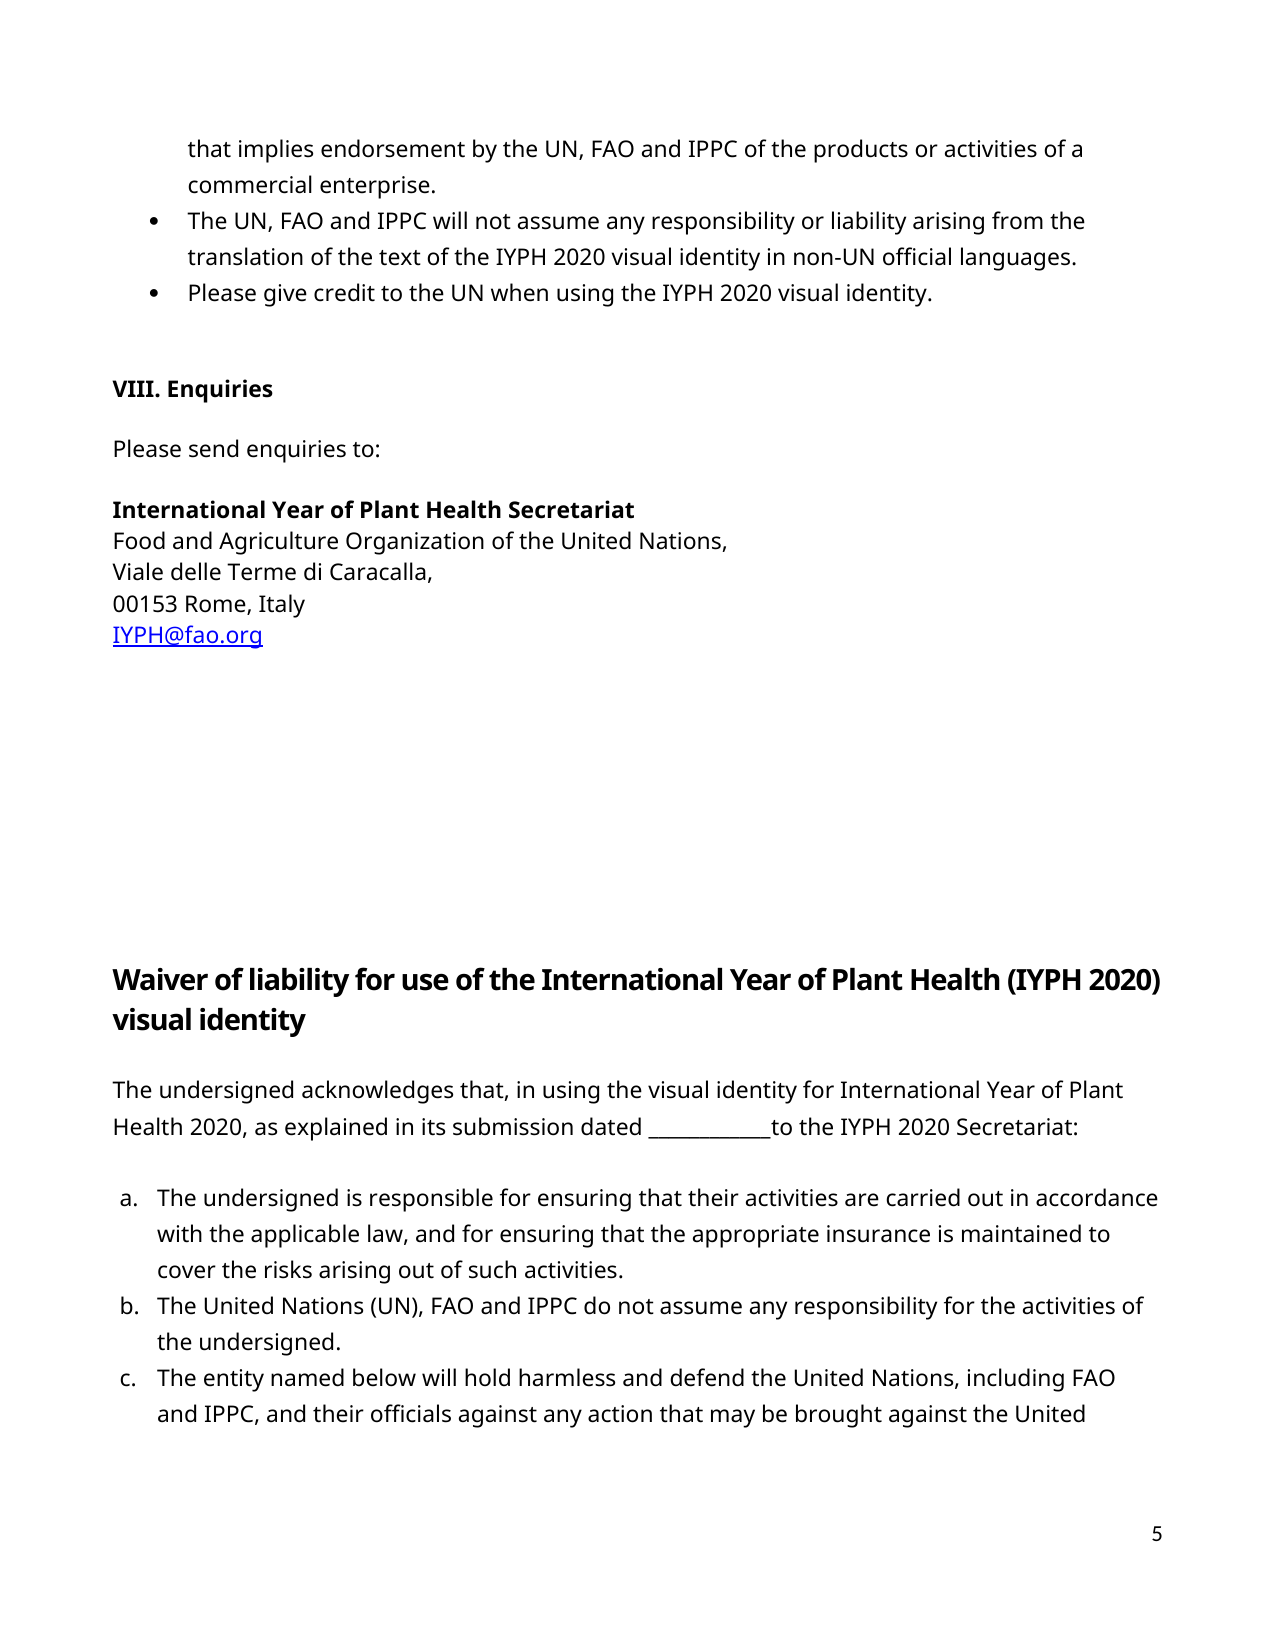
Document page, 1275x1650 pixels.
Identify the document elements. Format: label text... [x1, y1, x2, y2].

text International Year of Plant Health Secretariat Food and Agriculture Organization of the United Nations, Viale delle Terme di Caracalla, 00153 Rome, Italy [112, 494, 1162, 619]
list Please give credit to the UN when using the IYPH 2020 visual identity. [150, 277, 1162, 308]
list The undersigned is responsible for ensuring that their activities are carried out in accordance with the applicable law, and for ensuring that the appropriate insurance is maintained to cover the risks arising out of such activities. [119, 1182, 1162, 1285]
list The United Nations (UN), FAO and IPPC do not assume any responsibility for the activities of the undersigned. [119, 1290, 1162, 1357]
text IYPH@fao.org [112, 619, 1162, 650]
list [150, 133, 1162, 200]
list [119, 1362, 1162, 1429]
text Waiver of liability for use of the International Year of Plant Health (IYPH 2020) visual identity [112, 959, 1162, 1038]
text Please send enquiries to: [112, 433, 1162, 465]
list The UN, FAO and IPPC will not assume any responsibility or liability arising from the translation of the text of the IYPH 2020 visual identity in non-UN official languages. [150, 205, 1162, 272]
text VIII. Enquiries [112, 342, 1162, 404]
text The undersigned acknowledges that, in using the visual identity for International Year of Plant Health 2020, as explained in its submission dated ____________to the IYPH 2020 Secretariat: [112, 1074, 1162, 1142]
